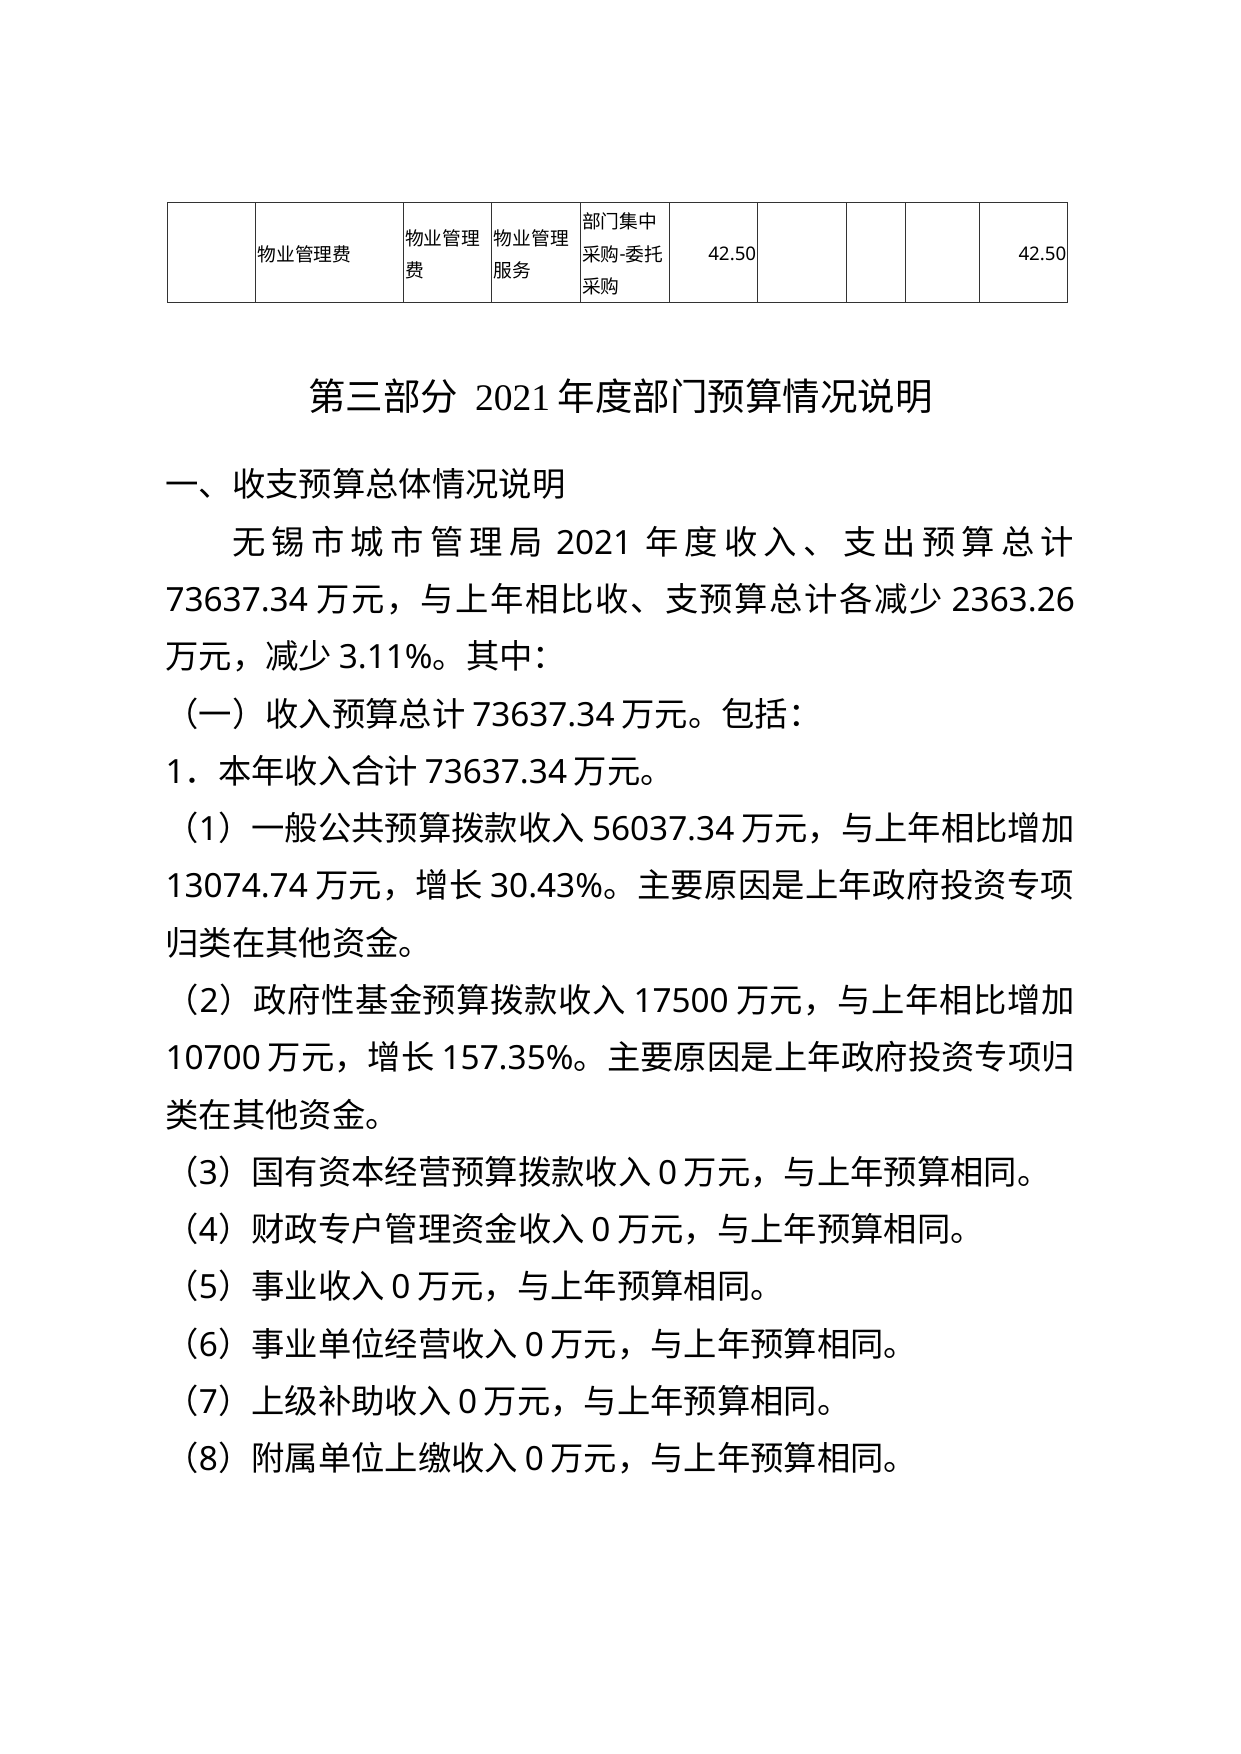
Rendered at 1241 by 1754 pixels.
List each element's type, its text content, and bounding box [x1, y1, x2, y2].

text （3）国有资本经营预算拨款收入0万元，与上年预算相同。 [165, 1138, 1075, 1196]
table_cell [758, 203, 846, 302]
text （6）事业单位经营收入0万元，与上年预算相同。 [165, 1310, 1075, 1368]
table_cell [847, 203, 905, 302]
text （4）财政专户管理资金收入0万元，与上年预算相同。 [165, 1196, 1075, 1253]
table_cell 42.50 [670, 203, 757, 302]
table_cell 物业管理服务 [492, 203, 580, 302]
table_cell 部门集中采购-委托采购 [581, 203, 669, 302]
text （1）一般公共预算拨款收入56037.34万元，与上年相比增加13074.74万元，增长30.43%。主要原因是上年政府投资专项归类在其他资金。 [165, 795, 1075, 967]
table_cell 42.50 [980, 203, 1067, 302]
text 无锡市城市管理局2021年度收入、支出预算总计73637.34万元，与上年相比收、支预算总计各减少2363.26万元，减少3.11%。其中： [165, 508, 1075, 680]
text （7）上级补助收入0万元，与上年预算相同。 [165, 1368, 1075, 1425]
text 1．本年收入合计73637.34万元。 [165, 737, 1075, 795]
text （5）事业收入0万元，与上年预算相同。 [165, 1253, 1075, 1310]
text （2）政府性基金预算拨款收入17500万元，与上年相比增加10700万元，增长157.35%。主要原因是上年政府投资专项归类在其他资金。 [165, 967, 1075, 1138]
table_cell 物业管理费 [256, 203, 403, 302]
table_cell [906, 203, 979, 302]
table_cell [168, 203, 255, 302]
text 一、收支预算总体情况说明 [165, 451, 1075, 508]
table_cell 物业管理费 [404, 203, 491, 302]
text （8）附属单位上缴收入0万元，与上年预算相同。 [165, 1425, 1075, 1482]
text 第三部分 2021年度部门预算情况说明 [165, 364, 1075, 422]
text （一）收入预算总计73637.34万元。包括： [165, 680, 1075, 737]
